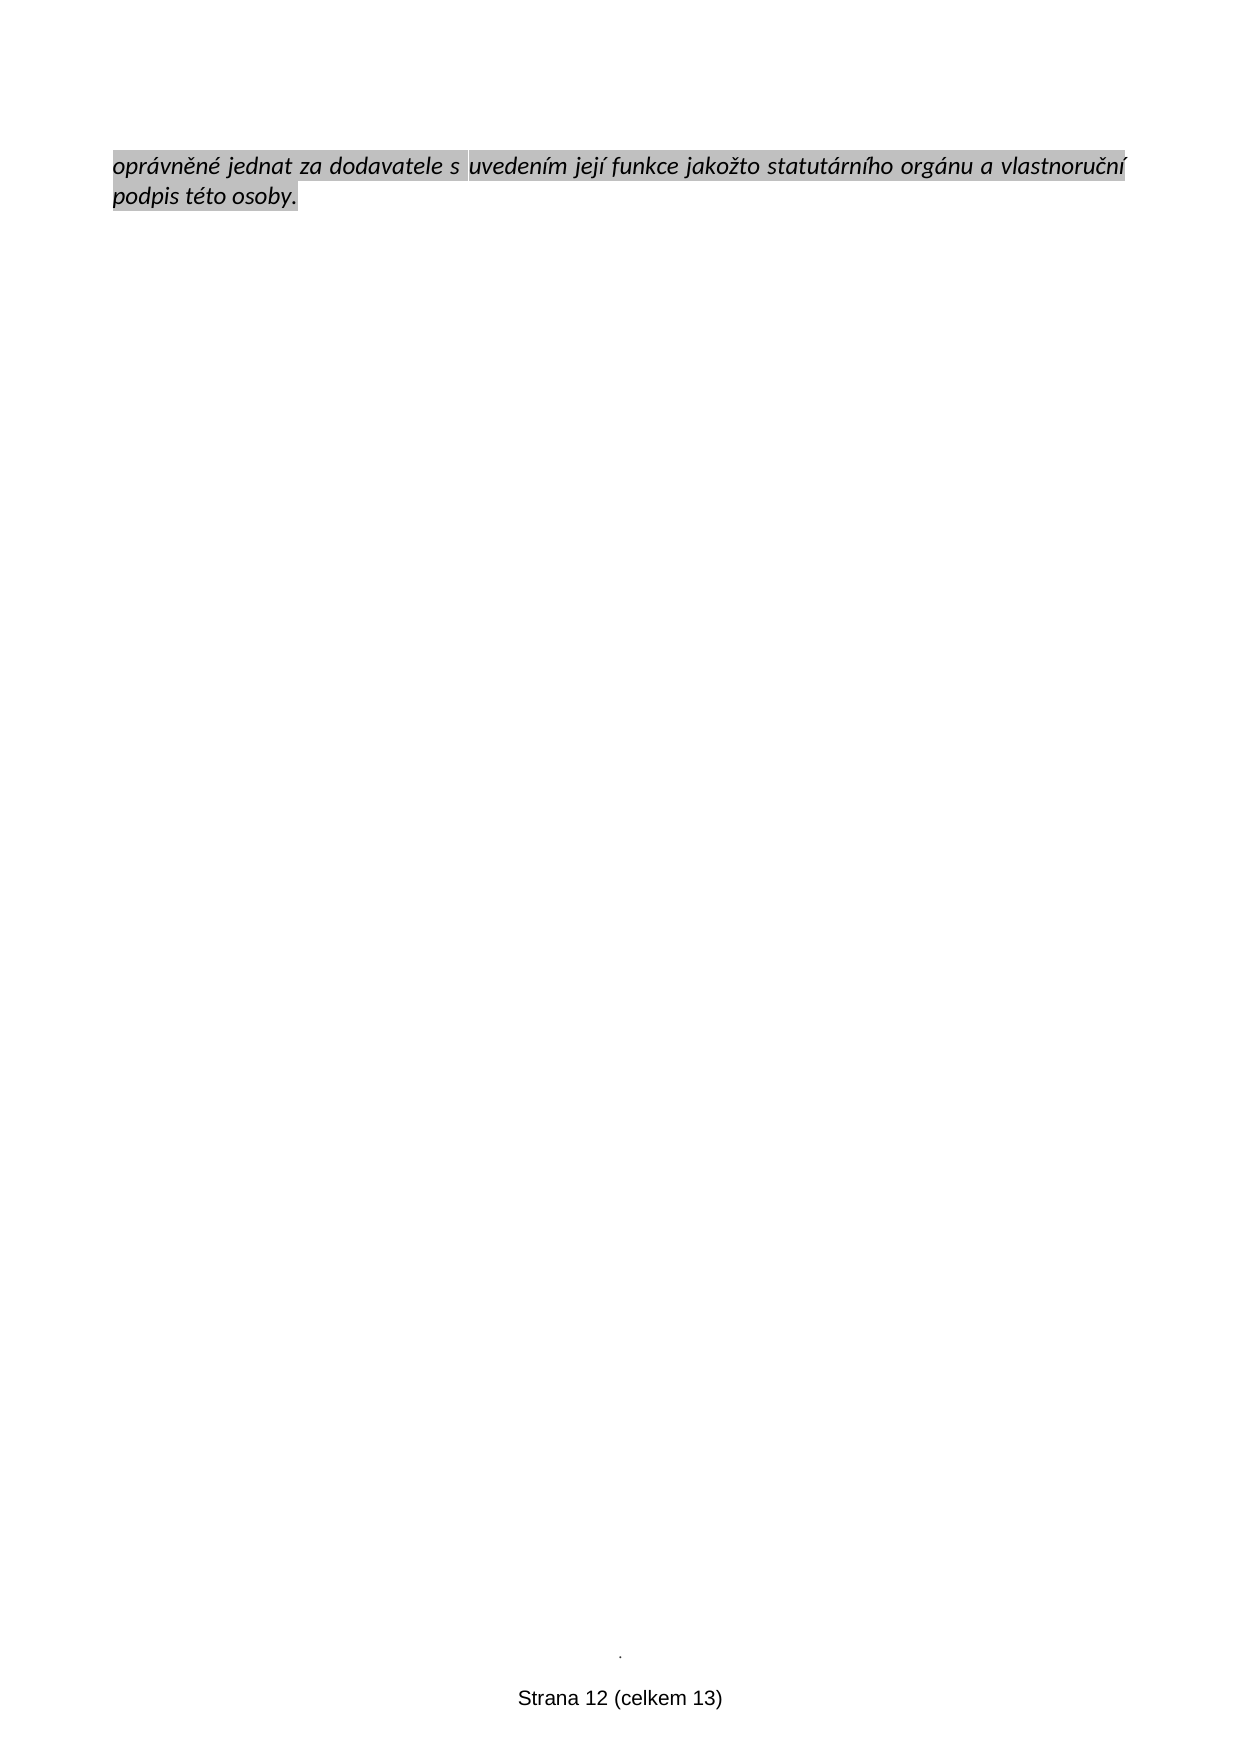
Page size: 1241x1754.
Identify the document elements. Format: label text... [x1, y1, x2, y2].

text Pozn. pro dodavatele: doplnit datum a místo podpisu, dále hůlkovým písmem označení osoby oprávněné jednat za dodavatele s uvedením její funkce jakožto statutárního orgánu a vlastnoruční podpis této osoby. [298, 150, 1128, 211]
